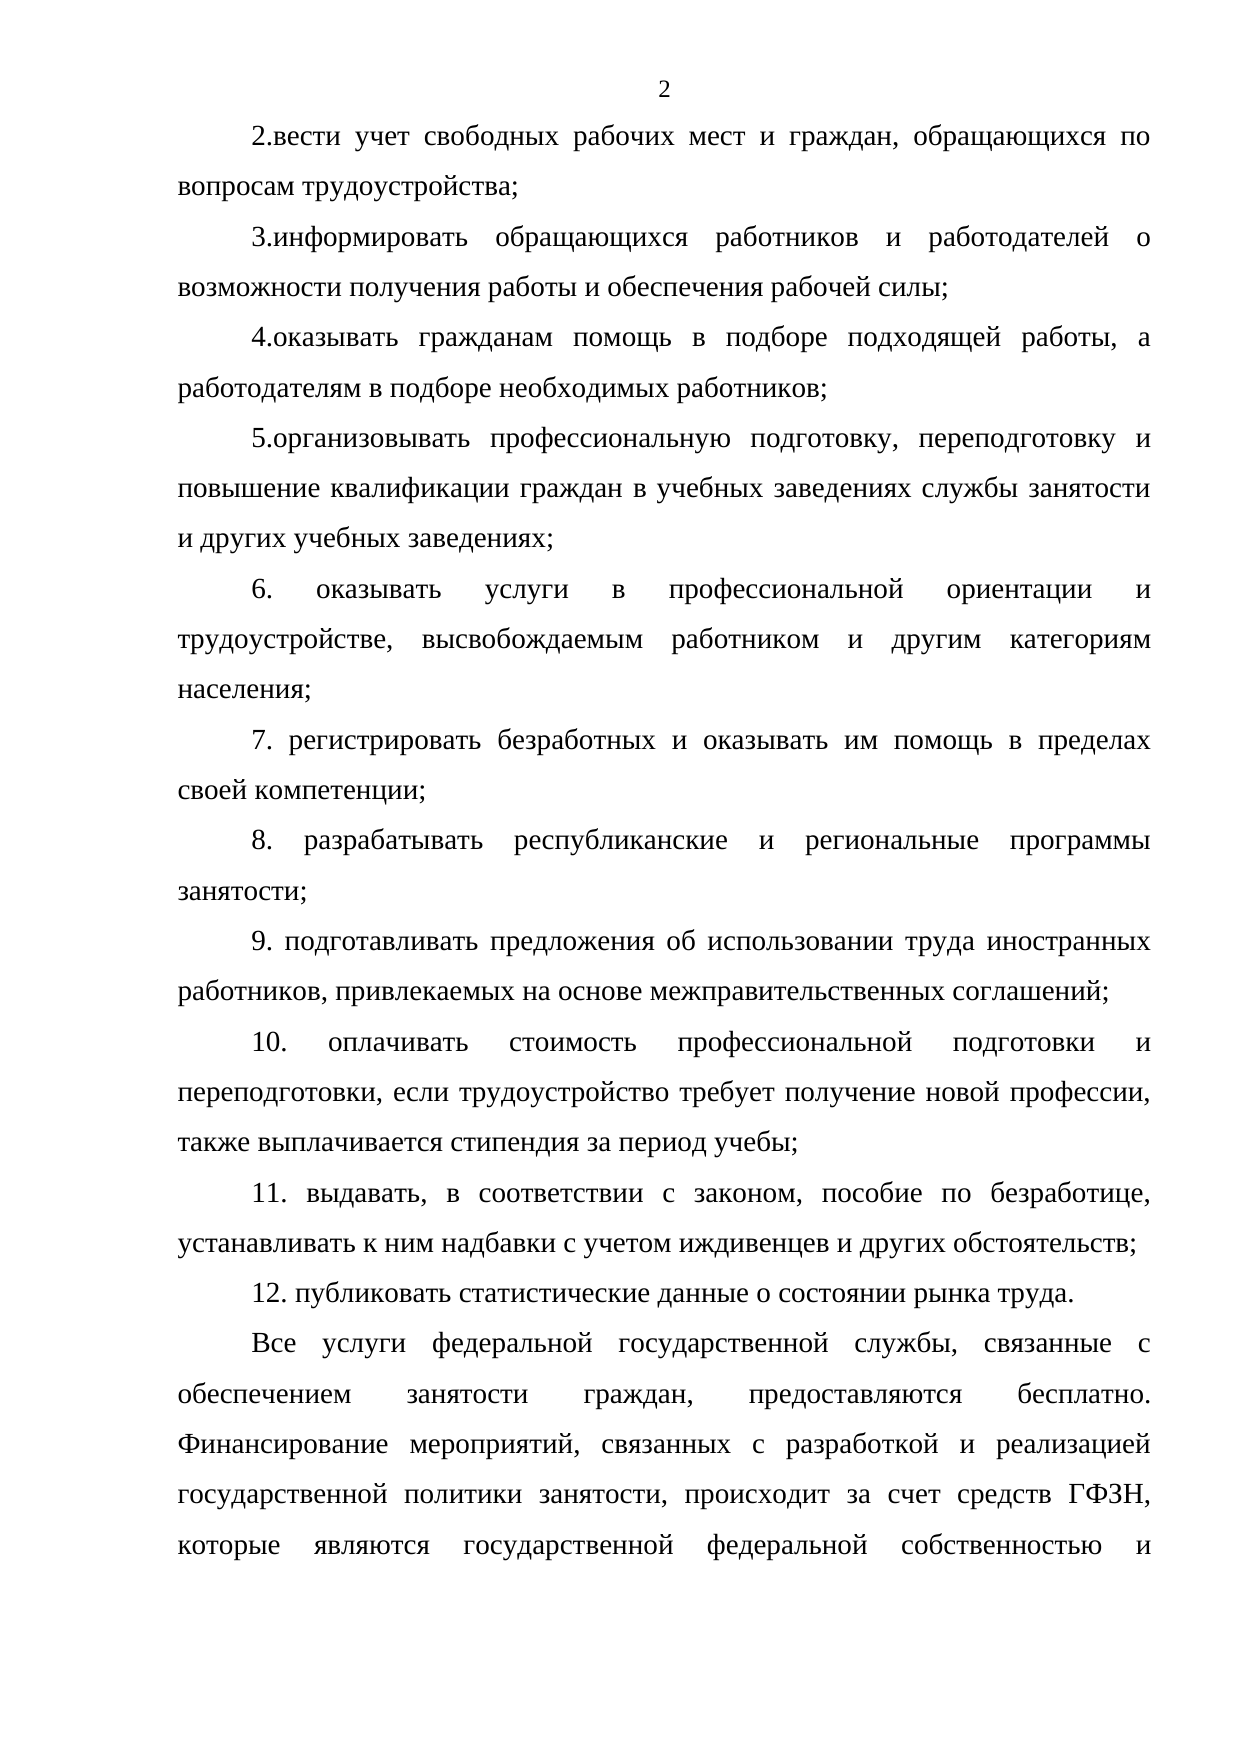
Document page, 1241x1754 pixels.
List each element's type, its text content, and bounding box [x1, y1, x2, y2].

text 7. регистрировать безработных и оказывать им помощь в пределах своей компетенции; [177, 722, 1152, 806]
text 11. выдавать, в соответствии с законом, пособие по безработице, устанавливать к ним надбавки с учетом иждивенцев и других обстоятельств; [177, 1175, 1152, 1258]
text 6. оказывать услуги в профессиональной ориентации и трудоустройстве, высвобождаемым работником и другим категориям населения; [177, 571, 1152, 705]
text 5.организовывать профессиональную подготовку, переподготовку и повышение квалификации граждан в учебных заведениях службы занятости и других учебных заведениях; [177, 420, 1152, 554]
text 12. публиковать статистические данные о состоянии рынка труда. [177, 1275, 1152, 1309]
text 4.оказывать гражданам помощь в подборе подходящей работы, а работодателям в подборе необходимых работников; [177, 319, 1152, 403]
text 8. разрабатывать республиканские и региональные программы занятости; [177, 822, 1152, 906]
text 2.вести учет свободных рабочих мест и граждан, обращающихся по вопросам трудоустройства; [177, 118, 1152, 202]
text 10. оплачивать стоимость профессиональной подготовки и переподготовки, если трудоустройство требует получение новой профессии, также выплачивается стипендия за период учебы; [177, 1024, 1152, 1158]
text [177, 1326, 1152, 1560]
text 3.информировать обращающихся работников и работодателей о возможности получения работы и обеспечения рабочей силы; [177, 219, 1152, 303]
text 9. подготавливать предложения об использовании труда иностранных работников, привлекаемых на основе межправительственных соглашений; [177, 923, 1152, 1007]
